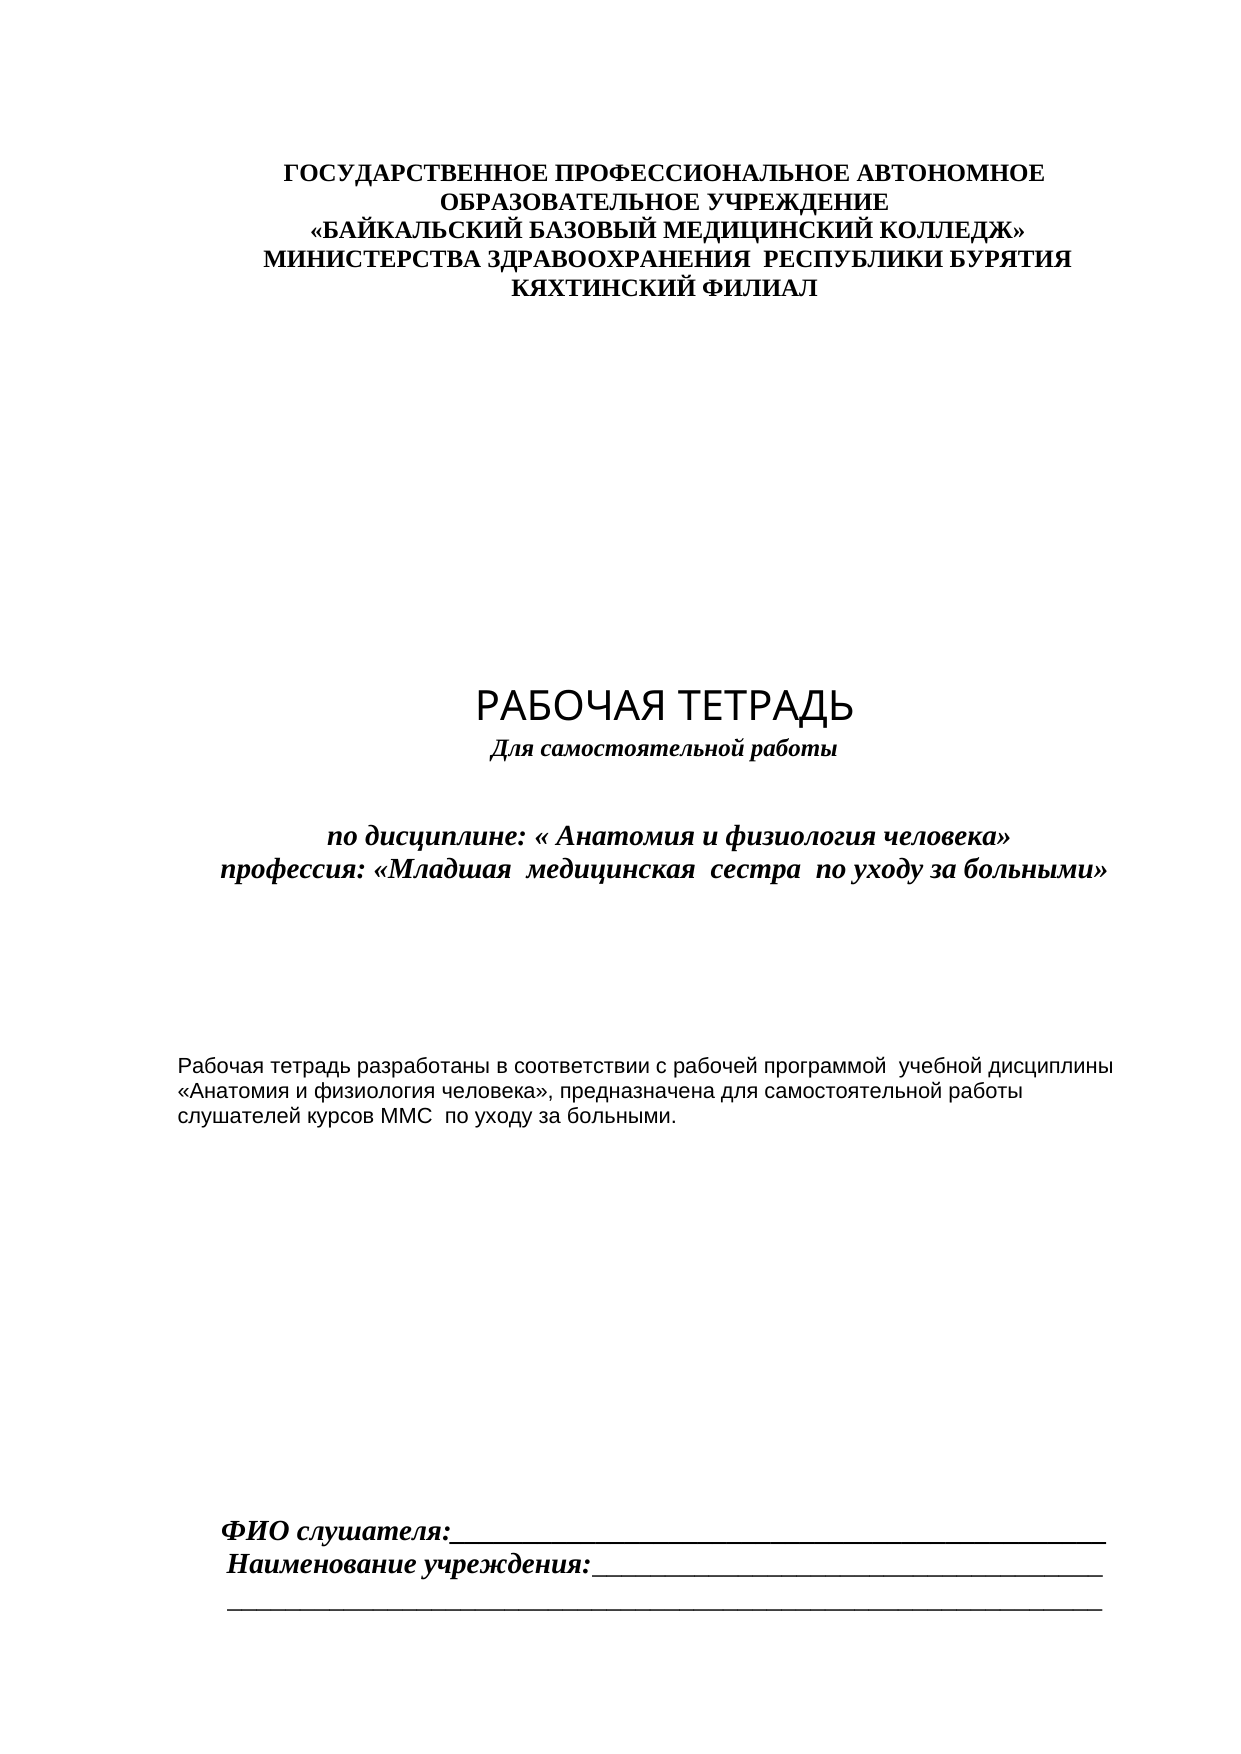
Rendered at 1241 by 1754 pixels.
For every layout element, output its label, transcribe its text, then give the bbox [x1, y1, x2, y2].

text КЯХТИНСКИЙ ФИЛИАЛ [177, 273, 1152, 302]
text ____________________________________________________________ [177, 1580, 1152, 1614]
text профессия: «Младшая медицинская сестра по уходу за больными» [177, 852, 1152, 885]
text ГОСУДАРСТВЕННОЕ ПРОФЕССИОНАЛЬНОЕ АВТОНОМНОЕ ОБРАЗОВАТЕЛЬНОЕ УЧРЕЖДЕНИЕ [177, 158, 1152, 215]
text Для самостоятельной работы [177, 733, 1152, 761]
text МИНИСТЕРСТВА ЗДРАВООХРАНЕНИЯ РЕСПУБЛИКИ БУРЯТИЯ [177, 244, 1152, 273]
text Рабочая тетрадь разработаны в соответствии с рабочей программой учебной дисциплины «Анатомия и физиология человека», предназначена для самостоятельной работы слушателей курсов ММС по уходу за больными. [177, 1053, 1152, 1128]
text Наименование учреждения:___________________________________ [177, 1547, 1152, 1580]
text РАБОЧАЯ ТЕТРАДЬ [177, 676, 1152, 733]
text ФИО слушателя:_____________________________________________ [177, 1513, 1152, 1547]
text «БАЙКАЛЬСКИЙ БАЗОВЫЙ МЕДИЦИНСКИЙ КОЛЛЕДЖ» [177, 215, 1152, 244]
text по дисциплине: « Анатомия и физиология человека» [177, 818, 1152, 852]
